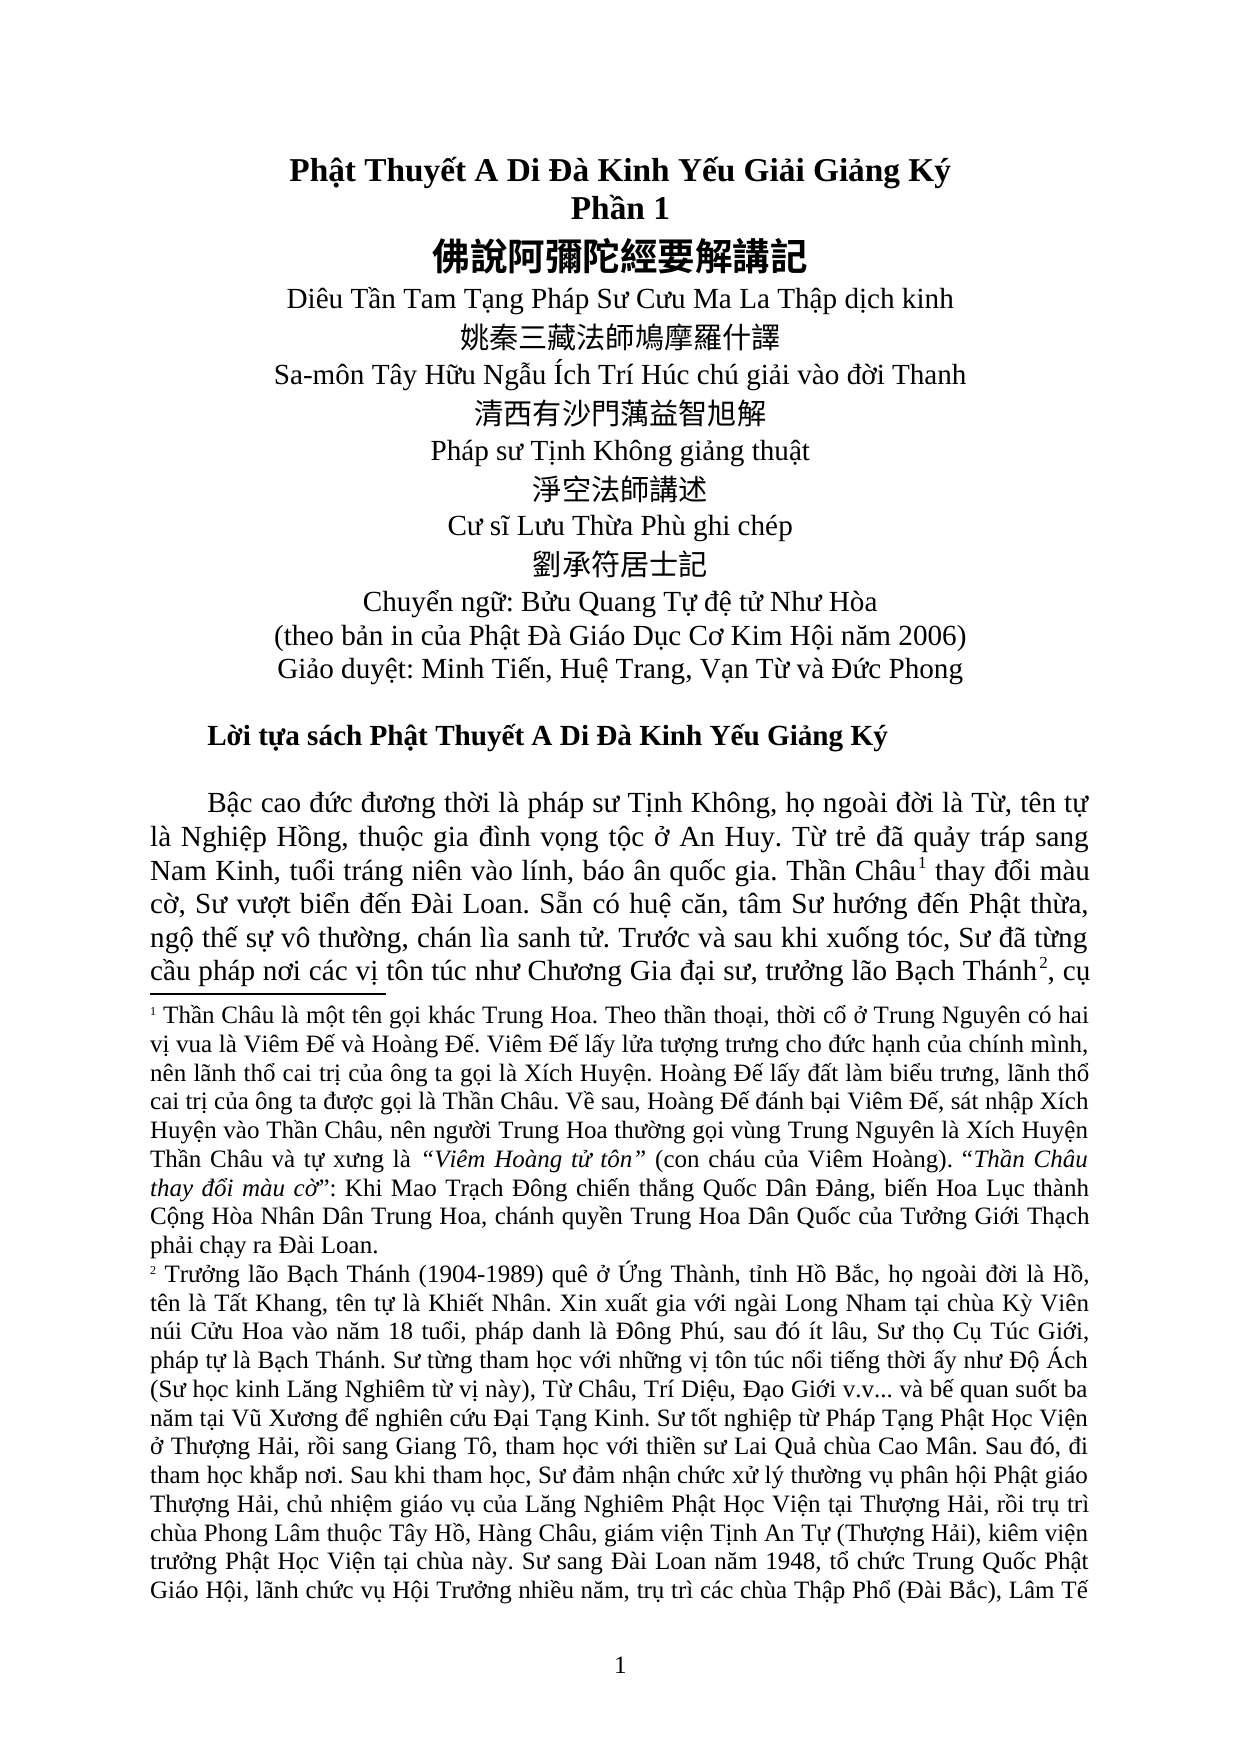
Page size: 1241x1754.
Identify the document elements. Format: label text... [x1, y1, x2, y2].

text Pháp sư Tịnh Không giảng thuật [150, 433, 1090, 466]
text 劉承符居士記 [150, 542, 1090, 584]
text Bậc cao đức đương thời là pháp sư Tịnh Không, họ ngoài đời là Từ, tên tự là Nghiệp Hồng, thuộc gia đình vọng tộc ở An Huy. Từ trẻ đã quảy tráp sang Nam Kinh, tuổi tráng niên vào lính, báo ân quốc gia. Thần Châu thay đổi màu cờ, Sư vượt biển đến Đài Loan. Sẵn có huệ căn, tâm Sư hướng đến Phật thừa, ngộ thế sự vô thường, chán lìa sanh tử. Trước và sau khi xuống tóc, Sư đã từng cầu pháp nơi các vị tôn túc như Chương Gia đại sư, trưởng lão Bạch Thánh, cụ Lý Bỉnh Nam, rồi theo học tại Trung Quốc Tam Tạng Phật Giáo Học Viện tại Đài Bắc, dốc lòng nơi thánh điển, xem rộng khắp kinh luận, hạnh lẫn giải đều sâu, thành tựu trác việt. [150, 786, 1090, 987]
text 佛說阿彌陀經要解講記 [150, 227, 1090, 281]
text (theo bản in của Phật Đà Giáo Dục Cơ Kim Hội năm 2006) [150, 618, 1090, 651]
text Diêu Tần Tam Tạng Pháp Sư Cưu Ma La Thập dịch kinh [150, 281, 1090, 314]
text Sa-môn Tây Hữu Ngẫu Ích Trí Húc chú giải vào đời Thanh [150, 357, 1090, 390]
text Phần 1 [150, 188, 1090, 227]
text Phật Thuyết A Di Đà Kinh Yếu Giải Giảng Ký [150, 150, 1090, 188]
text Cư sĩ Lưu Thừa Phù ghi chép [150, 508, 1090, 542]
text 姚秦三藏法師鳩摩羅什譯 [150, 314, 1090, 357]
text 清西有沙門蕅益智旭解 [150, 390, 1090, 433]
text Chuyển ngữ: Bửu Quang Tự đệ tử Như Hòa [150, 584, 1090, 618]
text Lời tựa sách Phật Thuyết A Di Đà Kinh Yếu Giảng Ký [150, 718, 1090, 752]
text Giảo duyệt: Minh Tiến, Huệ Trang, Vạn Từ và Đức Phong [150, 651, 1090, 685]
text 淨空法師講述 [150, 466, 1090, 508]
